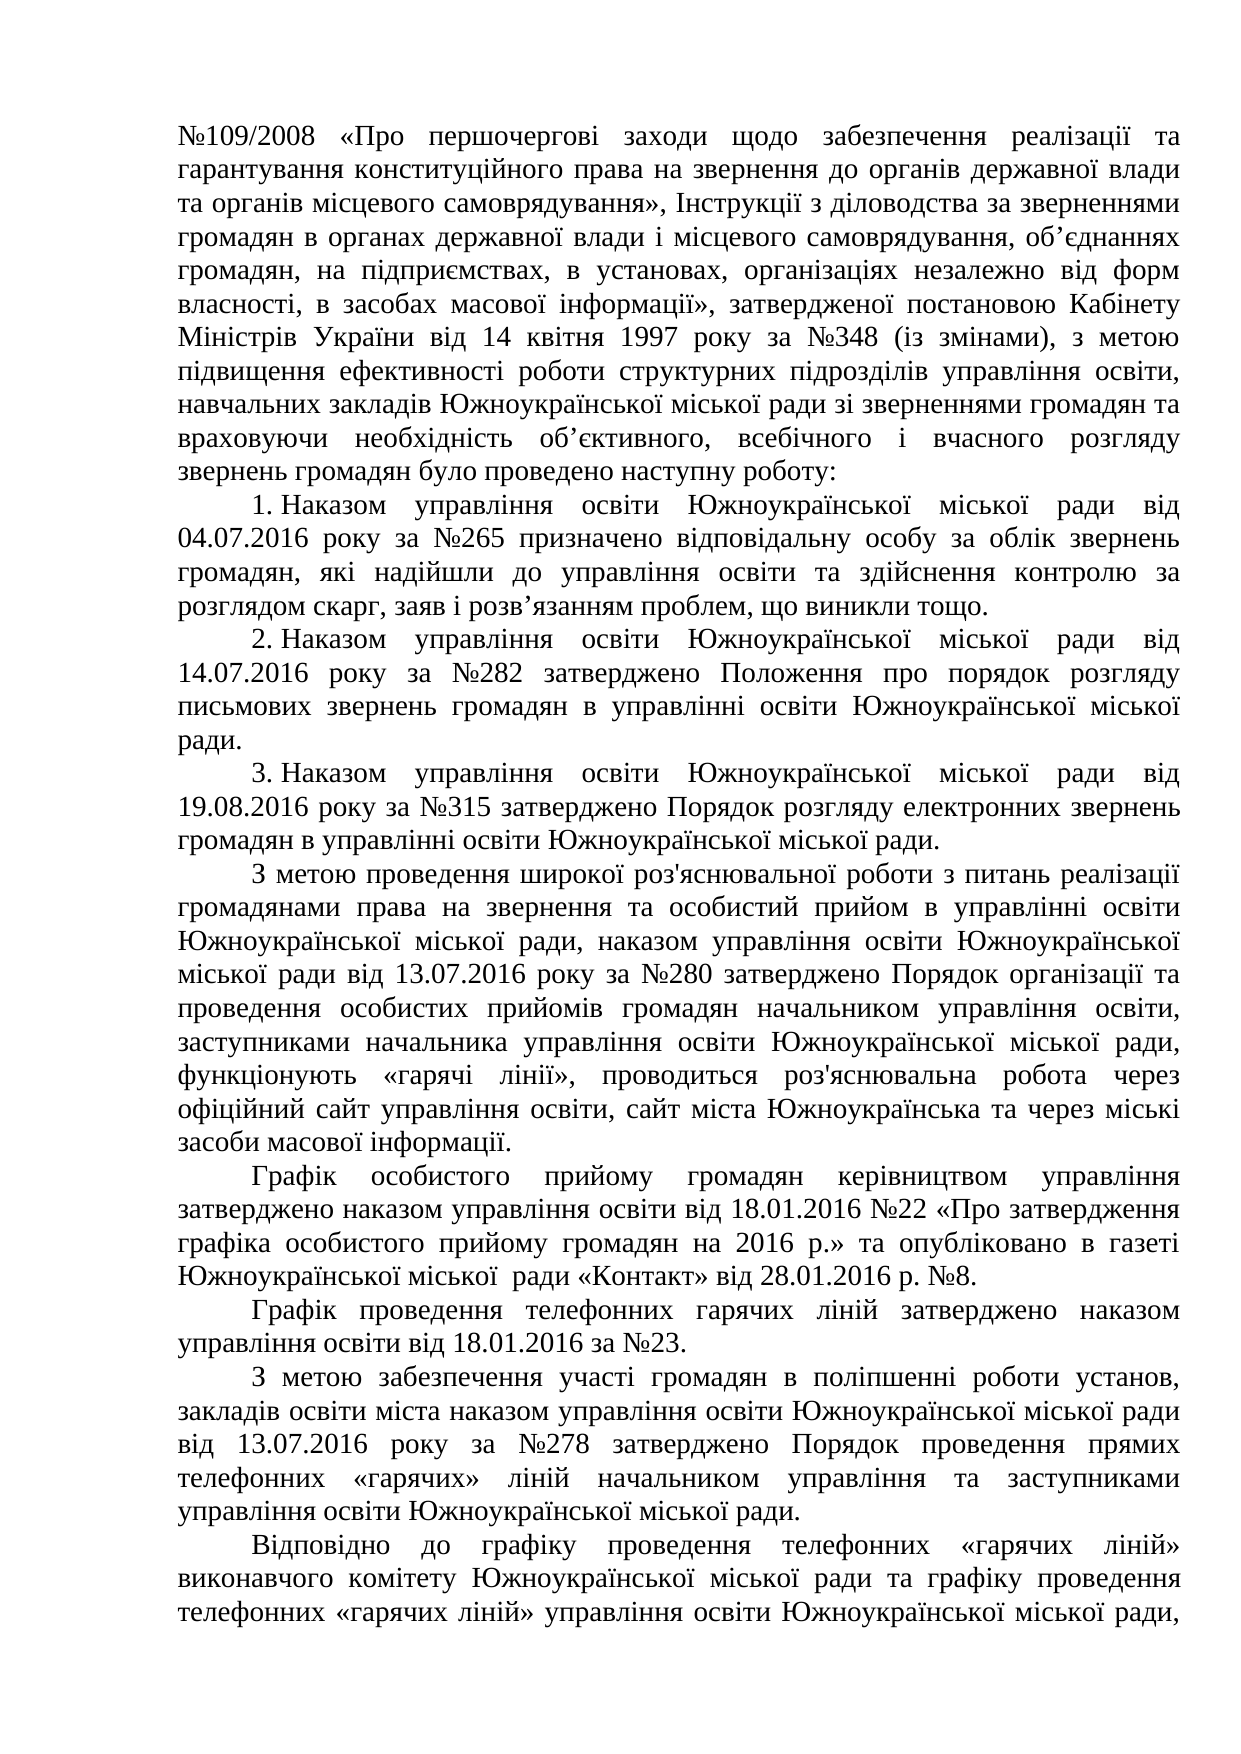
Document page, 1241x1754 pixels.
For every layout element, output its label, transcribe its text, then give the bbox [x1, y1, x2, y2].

list Наказом управління освіти Южноукраїнської міської ради від 14.07.2016 року за №282 затверджено Положення про порядок розгляду письмових звернень громадян в управлінні освіти Южноукраїнської міської ради. [177, 621, 1181, 755]
text З метою проведення широкої роз'яснювальної роботи з питань реалізації громадянами права на звернення та особистий прийом в управлінні освіти Южноукраїнської міської ради, наказом управління освіти Южноукраїнської міської ради від 13.07.2016 року за №280 затверджено Порядок організації та проведення особистих прийомів громадян начальником управління освіти, заступниками начальника управління освіти Южноукраїнської міської ради, функціонують «гарячі лінії», проводиться роз'яснювальна робота через офіційний сайт управління освіти, сайт міста Южноукраїнська та через міські засоби масової інформації. [177, 856, 1181, 1158]
text Графік особистого прийому громадян керівництвом управління затверджено наказом управління освіти від 18.01.2016 №22 «Про затвердження графіка особистого прийому громадян на 2016 р.» та опубліковано в газеті Южноукраїнської міської ради «Контакт» від 28.01.2016 р. №8. [177, 1158, 1181, 1292]
list Наказом управління освіти Южноукраїнської міської ради від 04.07.2016 року за №265 призначено відповідальну особу за облік звернень громадян, які надійшли до управління освіти та здійснення контролю за розглядом скарг, заяв і розв’язанням проблем, що виникли тощо. [177, 487, 1181, 621]
text Графік проведення телефонних гарячих ліній затверджено наказом управління освіти від 18.01.2016 за №23. [177, 1292, 1181, 1359]
text З метою забезпечення участі громадян в поліпшенні роботи установ, закладів освіти міста наказом управління освіти Южноукраїнської міської ради від 13.07.2016 року за №278 затверджено Порядок проведення прямих телефонних «гарячих» ліній начальником управління та заступниками управління освіти Южноукраїнської міської ради. [177, 1359, 1181, 1527]
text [177, 118, 1181, 487]
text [177, 1527, 1181, 1627]
list Наказом управління освіти Южноукраїнської міської ради від 19.08.2016 року за №315 затверджено Порядок розгляду електронних звернень громадян в управлінні освіти Южноукраїнської міської ради. [177, 755, 1181, 856]
